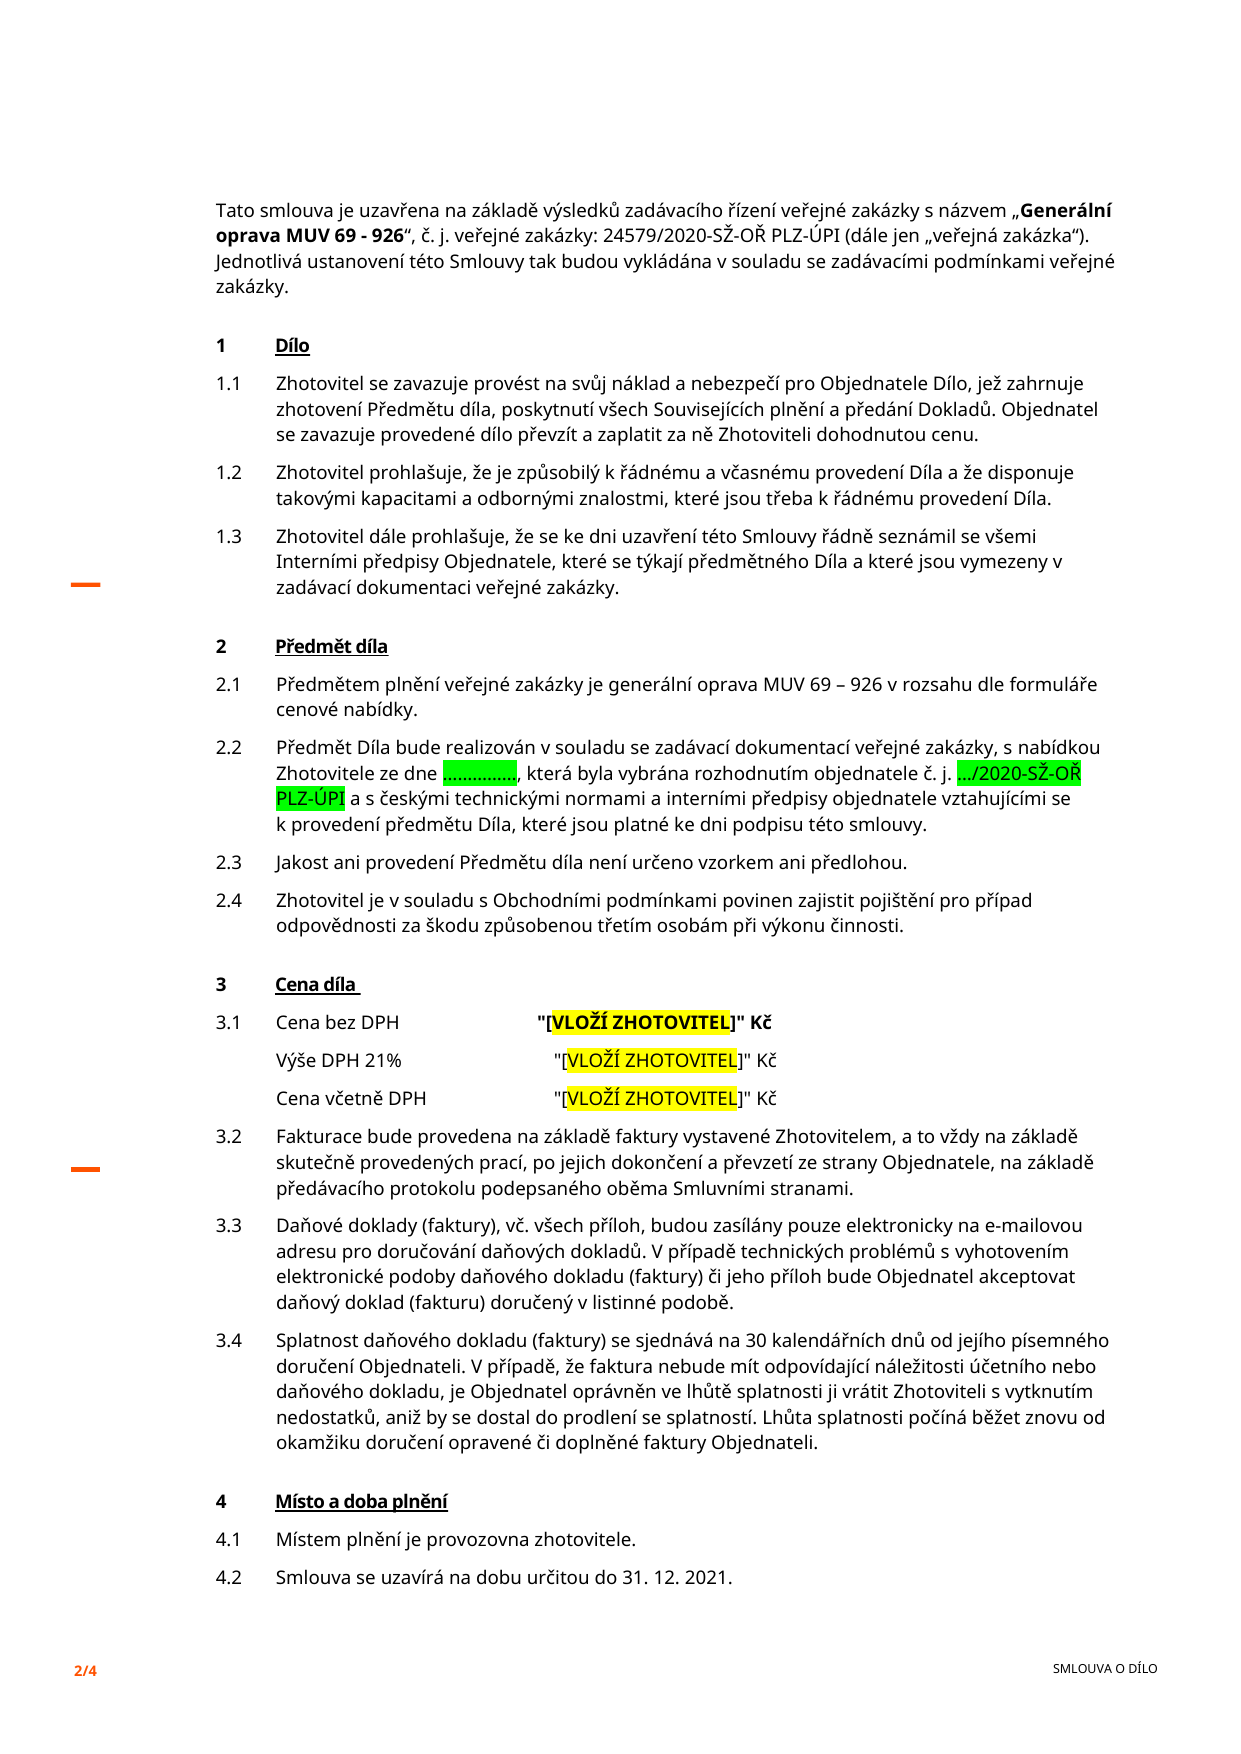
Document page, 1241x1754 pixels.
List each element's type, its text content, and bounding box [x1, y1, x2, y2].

subtitle Cena bez DPH "[VLOŽÍ ZHOTOVITEL]" Kč [730, 1010, 1122, 1035]
subtitle Zhotovitel prohlašuje, že je způsobilý k řádnému a včasnému provedení Díla a že disponuje takovými kapacitami a odbornými znalostmi, které jsou třeba k řádnému provedení Díla. [216, 460, 1122, 511]
subtitle Předmětem plnění veřejné zakázky je generální oprava MUV 69 – 926 v rozsahu dle formuláře cenové nabídky. [216, 671, 1122, 722]
subtitle Jakost ani provedení Předmětu díla není určeno vzorkem ani předlohou. [216, 849, 1122, 875]
text Výše DPH 21% "[VLOŽÍ ZHOTOVITEL]" Kč [737, 1048, 1122, 1073]
text Cena včetně DPH "[VLOŽÍ ZHOTOVITEL]" Kč [737, 1086, 1122, 1111]
subtitle Místem plnění je provozovna zhotovitele. [216, 1526, 1122, 1552]
subtitle Cena díla [216, 972, 1122, 997]
subtitle Zhotovitel je v souladu s Obchodními podmínkami povinen zajistit pojištění pro případ odpovědnosti za škodu způsobenou třetím osobám při výkonu činnosti. [216, 887, 1122, 938]
subtitle Splatnost daňového dokladu (faktury) se sjednává na 30 kalendářních dnů od jejího písemného doručení Objednateli. V případě, že faktura nebude mít odpovídající náležitosti účetního nebo daňového dokladu, je Objednatel oprávněn ve lhůtě splatnosti ji vrátit Zhotoviteli s vytknutím nedostatků, aniž by se dostal do prodlení se splatností. Lhůta splatnosti počíná běžet znovu od okamžiku doručení opravené či doplněné faktury Objednateli. [216, 1327, 1122, 1455]
subtitle Daňové doklady (faktury), vč. všech příloh, budou zasílány pouze elektronicky na e-mailovou adresu pro doručování daňových dokladů. V případě technických problémů s vyhotovením elektronické podoby daňového dokladu (faktury) či jeho příloh bude Objednatel akceptovat daňový doklad (fakturu) doručený v listinné podobě. [216, 1213, 1122, 1315]
text Tato smlouva je uzavřena na základě výsledků zadávacího řízení veřejné zakázky s názvem „Generální oprava MUV 69 - 926“, č. j. veřejné zakázky: 24579/2020-SŽ-OŘ PLZ-ÚPI (dále jen „veřejná zakázka“). Jednotlivá ustanovení této Smlouvy tak budou vykládána v souladu se zadávacími podmínkami veřejné zakázky. [216, 197, 1122, 299]
subtitle Zhotovitel se zavazuje provést na svůj náklad a nebezpečí pro Objednatele Dílo, jež zahrnuje zhotovení Předmětu díla, poskytnutí všech Souvisejících plnění a předání Dokladů. Objednatel se zavazuje provedené dílo převzít a zaplatit za ně Zhotoviteli dohodnutou cenu. [216, 371, 1122, 447]
subtitle Dílo [216, 333, 1122, 358]
subtitle Cena bez DPH "[VLOŽÍ ZHOTOVITEL]" Kč [216, 1010, 552, 1035]
subtitle Zhotovitel dále prohlašuje, že se ke dni uzavření této Smlouvy řádně seznámil se všemi Interními předpisy Objednatele, které se týkají předmětného Díla a které jsou vymezeny v zadávací dokumentaci veřejné zakázky. [216, 523, 1122, 600]
text Výše DPH 21% "[VLOŽÍ ZHOTOVITEL]" Kč [276, 1048, 567, 1073]
subtitle Smlouva se uzavírá na dobu určitou do 31. 12. 2021. [216, 1564, 1122, 1590]
text Cena včetně DPH "[VLOŽÍ ZHOTOVITEL]" Kč [276, 1086, 567, 1111]
subtitle Místo a doba plnění [216, 1488, 1122, 1514]
subtitle Předmět díla [216, 633, 1122, 659]
subtitle Předmět Díla bude realizován v souladu se zadávací dokumentací veřejné zakázky, s nabídkou Zhotovitele ze dne ……………, která byla vybrána rozhodnutím objednatele č. j. …/2020-SŽ-OŘ PLZ-ÚPI a s českými technickými normami a interními předpisy objednatele vztahujícími se k provedení předmětu Díla, které jsou platné ke dni podpisu této smlouvy. [216, 735, 1122, 837]
subtitle Fakturace bude provedena na základě faktury vystavené Zhotovitelem, a to vždy na základě skutečně provedených prací, po jejich dokončení a převzetí ze strany Objednatele, na základě předávacího protokolu podepsaného oběma Smluvními stranami. [216, 1124, 1122, 1200]
